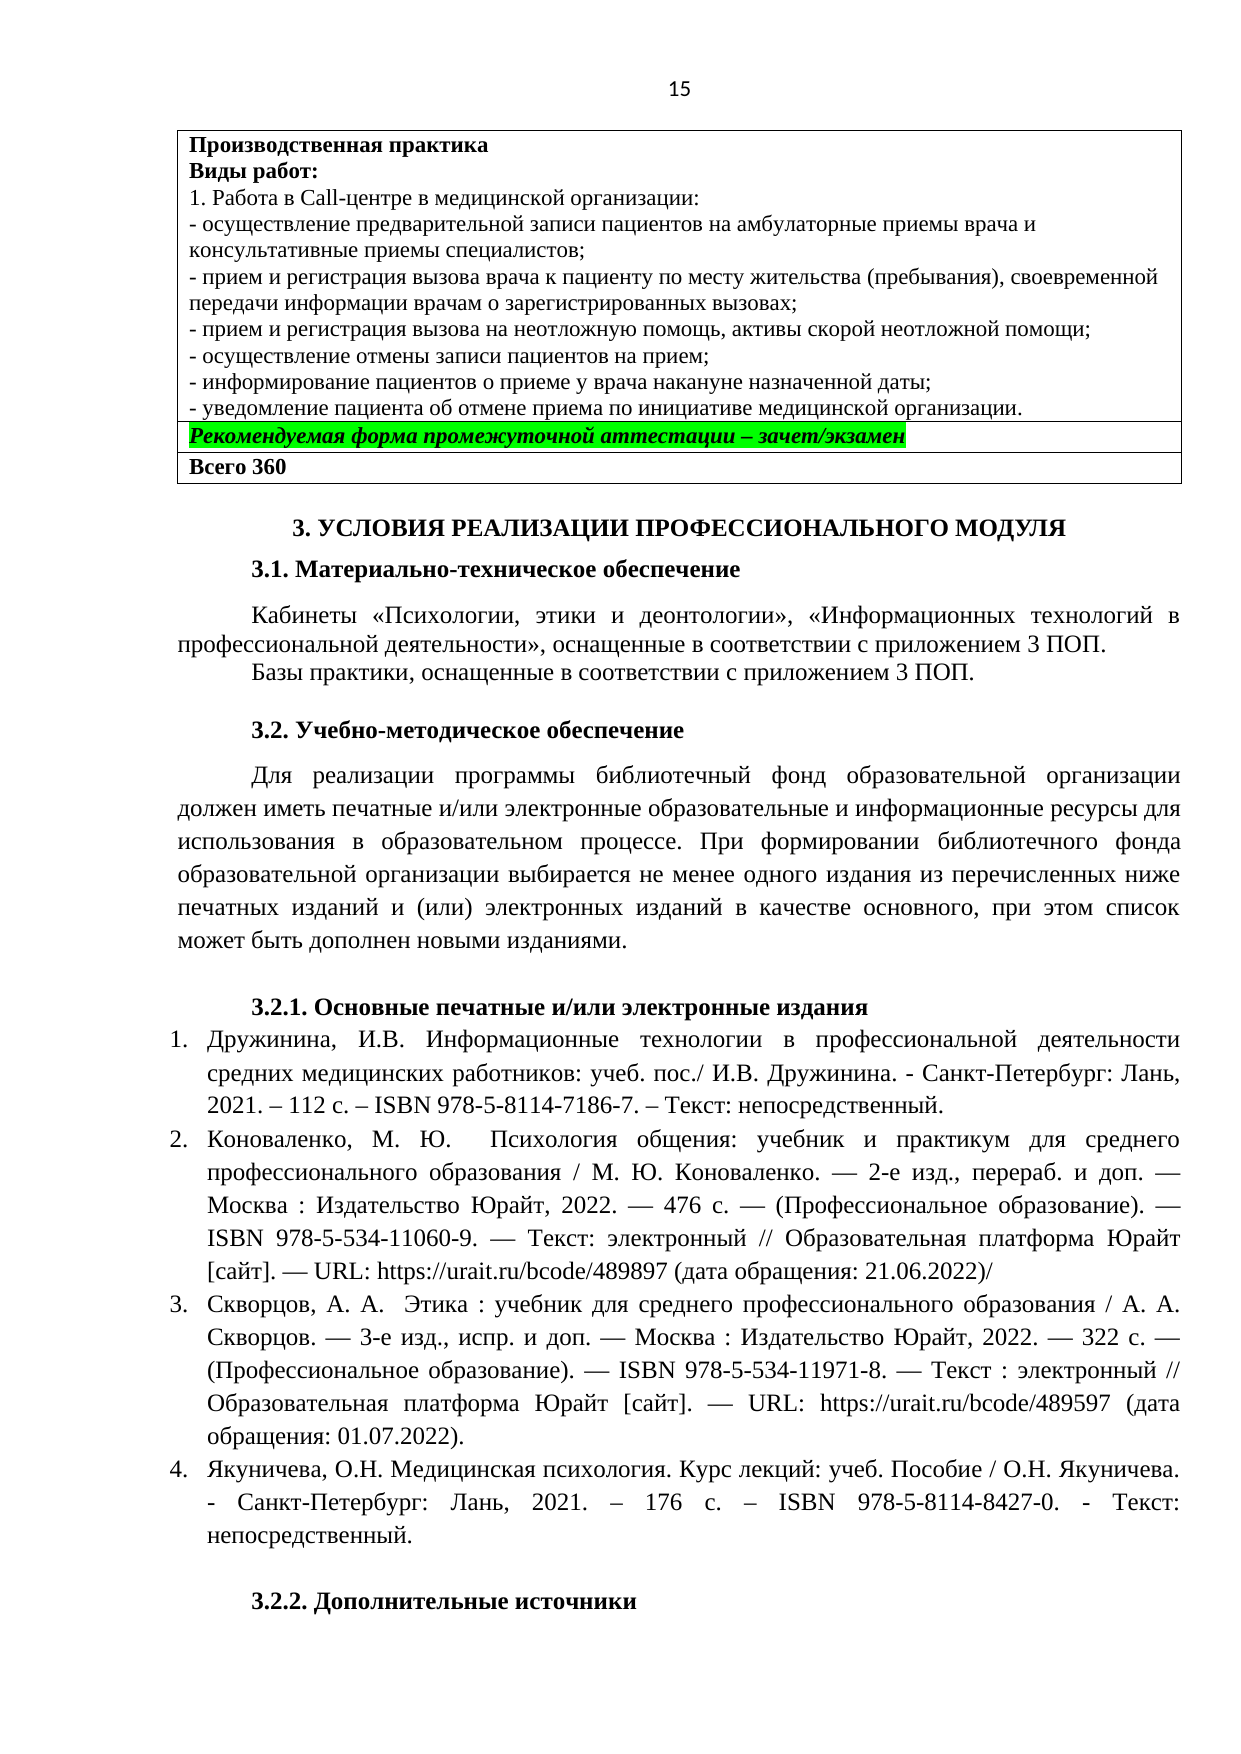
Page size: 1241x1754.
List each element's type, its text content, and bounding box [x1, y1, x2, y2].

list Коноваленко, М. Ю. Психология общения: учебник и практикум для среднего профессионального образования / М. Ю. Коноваленко. — 2-е изд., перераб. и доп. — Москва : Издательство Юрайт, 2022. — 476 с. — (Профессиональное образование). — ISBN 978-5-534-11060-9. — Текст: электронный // Образовательная платформа Юрайт [сайт]. — URL: https://urait.ru/bcode/489897 (дата обращения: 21.06.2022)/ [169, 1124, 1181, 1284]
text 3.1. Материально-техническое обеспечение [177, 554, 1181, 583]
table_cell Производственная практика Виды работ: 1. Работа в Call-центре в медицинской организации: - осуществление предварительной записи пациентов на амбулаторные приемы врача и консультативные приемы специалистов; - прием и регистрация вызова врача к пациенту по месту жительства (пребывания), своевременной передачи информации врачам о зарегистрированных вызовах; - прием и регистрация вызова на неотложную помощь, активы скорой неотложной помощи; - осуществление отмены записи пациентов на прием; - информирование пациентов о приеме у врача накануне назначенной даты; - уведомление пациента об отмене приема по инициативе медицинской организации. [178, 131, 1181, 421]
text Базы практики, оснащенные в соответствии с приложением 3 ПОП. [177, 657, 1181, 686]
table_cell Рекомендуемая форма промежуточной аттестации – зачет/экзамен [178, 422, 1181, 452]
list Якуничева, О.Н. Медицинская психология. Курс лекций: учеб. Пособие / О.Н. Якуничева. - Санкт-Петербург: Лань, 2021. – 176 с. – ISBN 978-5-8114-8427-0. - Текст: непосредственный. [169, 1454, 1181, 1549]
table_cell Всего 360 [178, 453, 1181, 483]
text Кабинеты «Психологии, этики и деонтологии», «Информационных технологий в профессиональной деятельности», оснащенные в соответствии с приложением 3 ПОП. [177, 600, 1181, 657]
text 3. Условия реализации профессионального модуля [177, 513, 1181, 542]
list Скворцов, А. А. Этика : учебник для среднего профессионального образования / А. А. Скворцов. — 3-е изд., испр. и доп. — Москва : Издательство Юрайт, 2022. — 322 с. — (Профессиональное образование). — ISBN 978-5-534-11971-8. — Текст : электронный // Образовательная платформа Юрайт [сайт]. — URL: https://urait.ru/bcode/489597 (дата обращения: 01.07.2022). [169, 1289, 1181, 1449]
list Дружинина, И.В. Информационные технологии в профессиональной деятельности средних медицинских работников: учеб. пос./ И.В. Дружинина. - Санкт-Петербург: Лань, 2021. – 112 с. – ISBN 978-5-8114-7186-7. – Текст: непосредственный. [169, 1024, 1181, 1119]
text 3.2. Учебно-методическое обеспечение [177, 715, 1181, 744]
list 3.2.1. Основные печатные и/или электронные издания [177, 992, 1181, 1020]
list Для реализации программы библиотечный фонд образовательной организации должен иметь печатные и/или электронные образовательные и информационные ресурсы для использования в образовательном процессе. При формировании библиотечного фонда образовательной организации выбирается не менее одного издания из перечисленных ниже печатных изданий и (или) электронных изданий в качестве основного, при этом список может быть дополнен новыми изданиями. [177, 760, 1181, 954]
text 3.2.2. Дополнительные источники [177, 1586, 1181, 1615]
